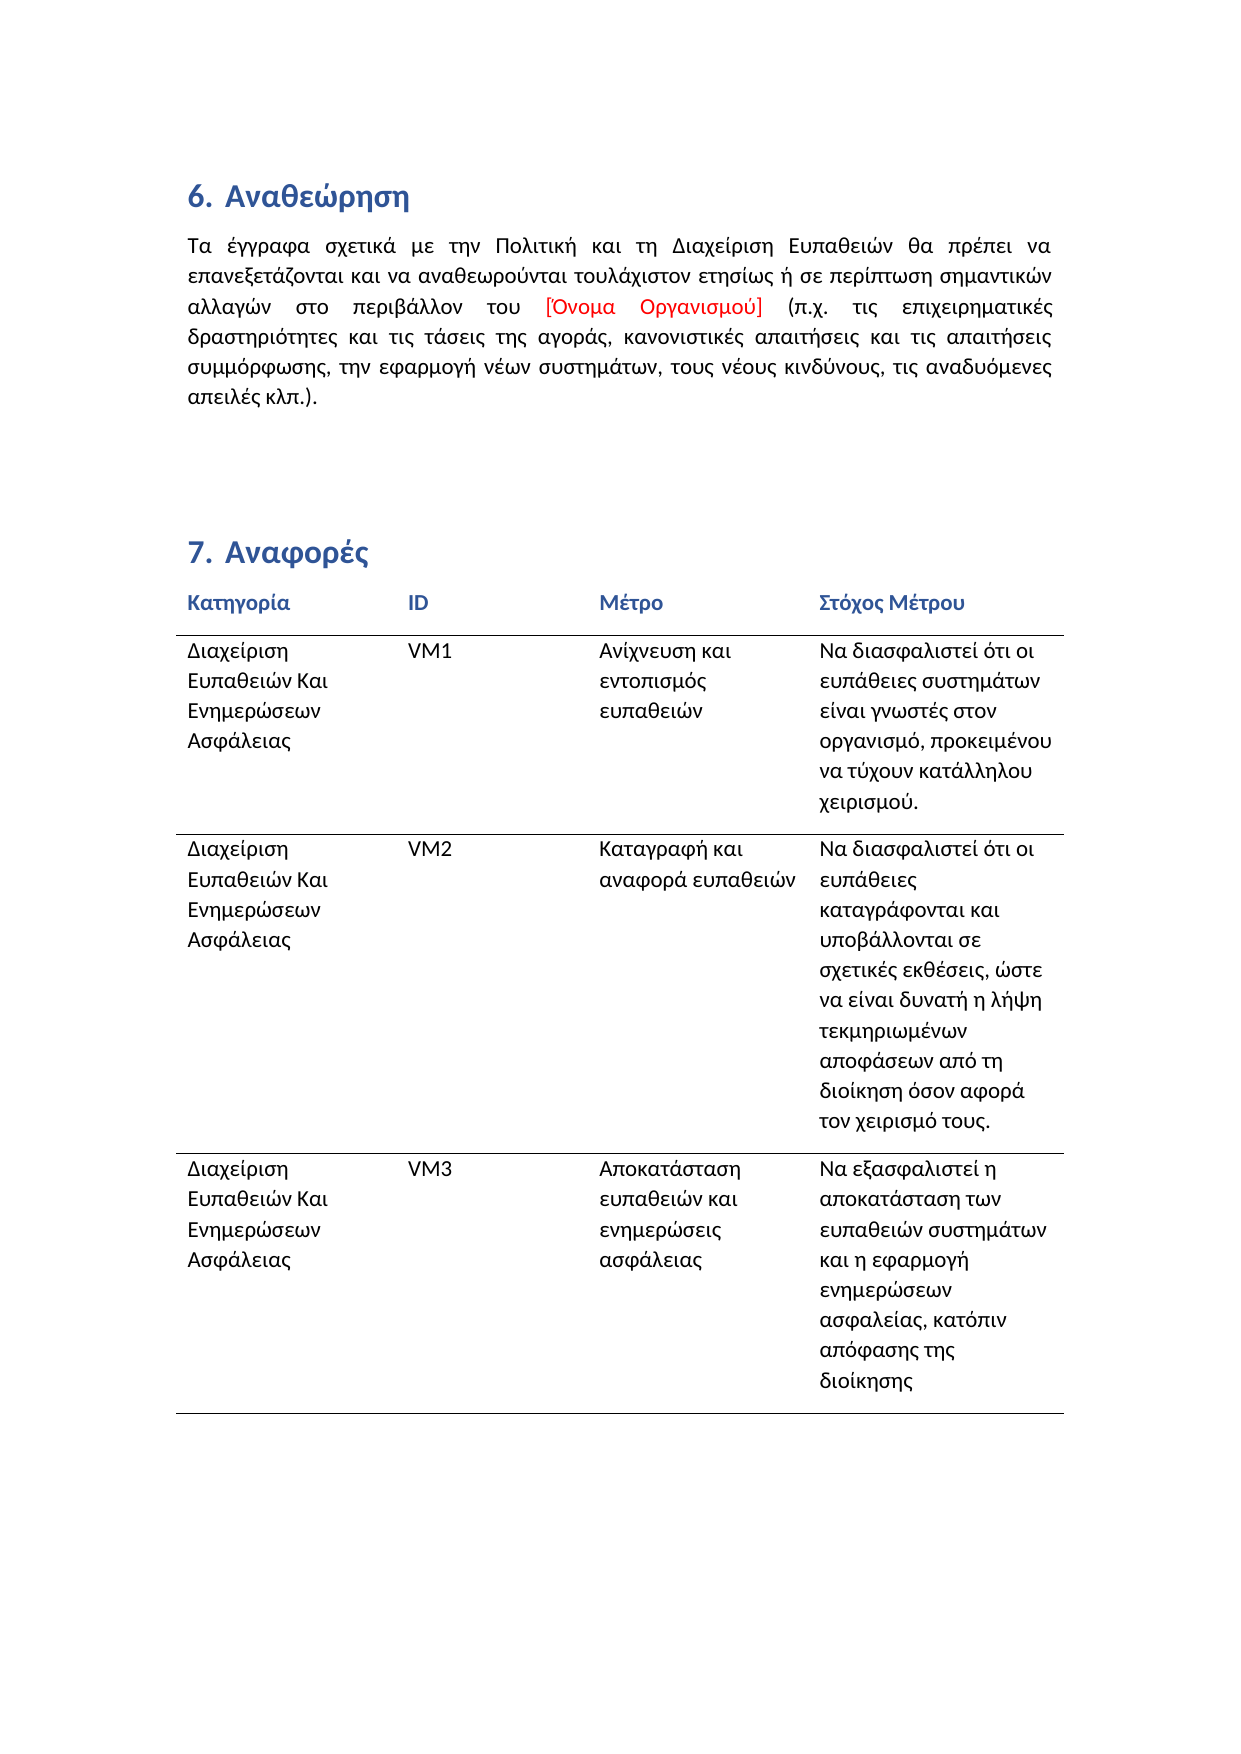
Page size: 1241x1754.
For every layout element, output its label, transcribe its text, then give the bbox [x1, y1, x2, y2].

table_cell Να εξασφαλιστεί η αποκατάσταση των ευπαθειών συστημάτων και η εφαρμογή ενημερώσεων ασφαλείας, κατόπιν απόφασης της διοίκησης [808, 1154, 1064, 1412]
table_cell Να διασφαλιστεί ότι οι ευπάθειες καταγράφονται και υποβάλλονται σε σχετικές εκθέσεις, ώστε να είναι δυνατή η λήψη τεκμηριωμένων αποφάσεων από τη διοίκηση όσον αφορά τον χειρισμό τους. [808, 835, 1064, 1153]
table_cell VM2 [397, 835, 588, 1153]
table_header Κατηγορία [176, 588, 397, 635]
table_cell Διαχείριση Ευπαθειών Και Ενημερώσεων Ασφάλειας [176, 1154, 397, 1412]
subtitle Αναθεώρηση [187, 175, 1053, 216]
table_cell Ανίχνευση και εντοπισμός ευπαθειών [588, 636, 808, 833]
subtitle Αναφορές [187, 531, 1053, 572]
table_cell VM1 [397, 636, 588, 833]
table_header ID [397, 588, 588, 635]
table_header Στόχος Μέτρου [808, 588, 1064, 635]
table_cell Να διασφαλιστεί ότι οι ευπάθειες συστημάτων είναι γνωστές στον οργανισμό, προκειμένου να τύχουν κατάλληλου χειρισμού. [808, 636, 1064, 833]
table_cell Διαχείριση Ευπαθειών Και Ενημερώσεων Ασφάλειας [176, 835, 397, 1153]
table_cell VM3 [397, 1154, 588, 1412]
table_header Μέτρο [588, 588, 808, 635]
table_cell Καταγραφή και αναφορά ευπαθειών [588, 835, 808, 1153]
text Τα έγγραφα σχετικά με την Πολιτική και τη Διαχείριση Ευπαθειών θα πρέπει να επανεξετάζονται και να αναθεωρούνται τουλάχιστον ετησίως ή σε περίπτωση σημαντικών αλλαγών στο περιβάλλον του [Όνομα Οργανισμού] (π.χ. τις επιχειρηματικές δραστηριότητες και τις τάσεις της αγοράς, κανονιστικές απαιτήσεις και τις απαιτήσεις συμμόρφωσης, την εφαρμογή νέων συστημάτων, τους νέους κινδύνους, τις αναδυόμενες απειλές κλπ.). [187, 231, 1053, 411]
table_cell Αποκατάσταση ευπαθειών και ενημερώσεις ασφάλειας [588, 1154, 808, 1412]
table_cell Διαχείριση Ευπαθειών Και Ενημερώσεων Ασφάλειας [176, 636, 397, 833]
